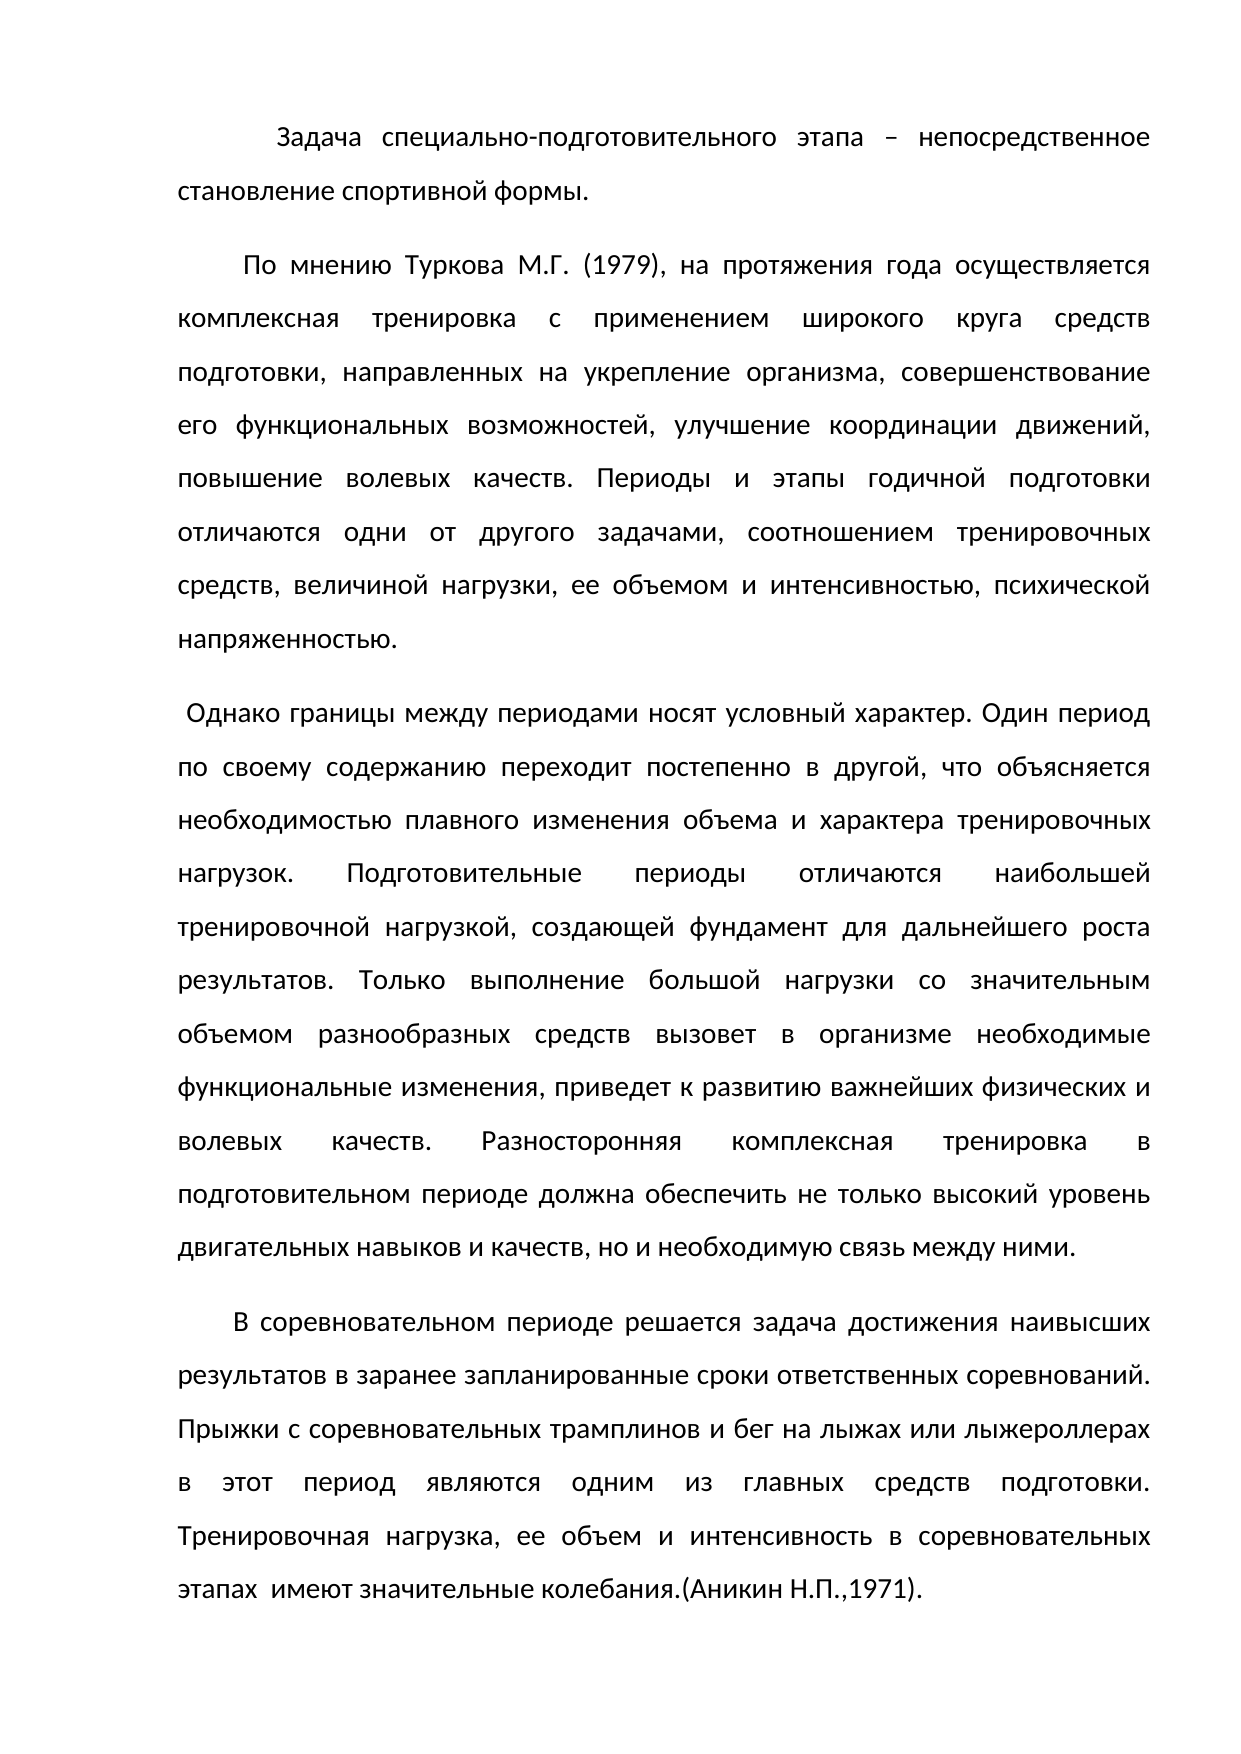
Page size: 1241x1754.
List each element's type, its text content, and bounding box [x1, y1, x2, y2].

text По мнению Туркова М.Г. (1979), на протяжения года осуществляется комплексная тренировка с применением широкого круга средств подготовки, направленных на укрепление организма, совершенствование его функциональных возможностей, улучшение координации движений, повышение волевых качеств. Периоды и этапы годичной подготовки отличаются одни от другого задачами, соотношением тренировочных средств, величиной нагрузки, ее объемом и интенсивностью, психической напряженностью. [177, 246, 1152, 656]
text Задача специально-подготовительного этапа – непосредственное становление спортивной формы. [177, 118, 1152, 207]
text В соревновательном периоде решается задача достижения наивысших результатов в заранее запланированные сроки ответственных соревнований. Прыжки с соревновательных трамплинов и бег на лыжах или лыжероллерах в этот период являются одним из главных средств подготовки. Тренировочная нагрузка, ее объем и интенсивность в соревновательных этапах имеют значительные колебания.(Аникин Н.П.,1971). [177, 1303, 1152, 1606]
text Однако границы между периодами носят условный характер. Один период по своему содержанию переходит постепенно в другой, что объясняется необходимостью плавного изменения объема и характера тренировочных нагрузок. Подготовительные периоды отличаются наибольшей тренировочной нагрузкой, создающей фундамент для дальнейшего роста результатов. Только выполнение большой нагрузки со значительным объемом разнообразных средств вызовет в организме необходимые функциональные изменения, приведет к развитию важнейших физических и волевых качеств. Разносторонняя комплексная тренировка в подготовительном периоде должна обеспечить не только высокий уровень двигательных навыков и качеств, но и необходимую связь между ними. [177, 694, 1152, 1264]
